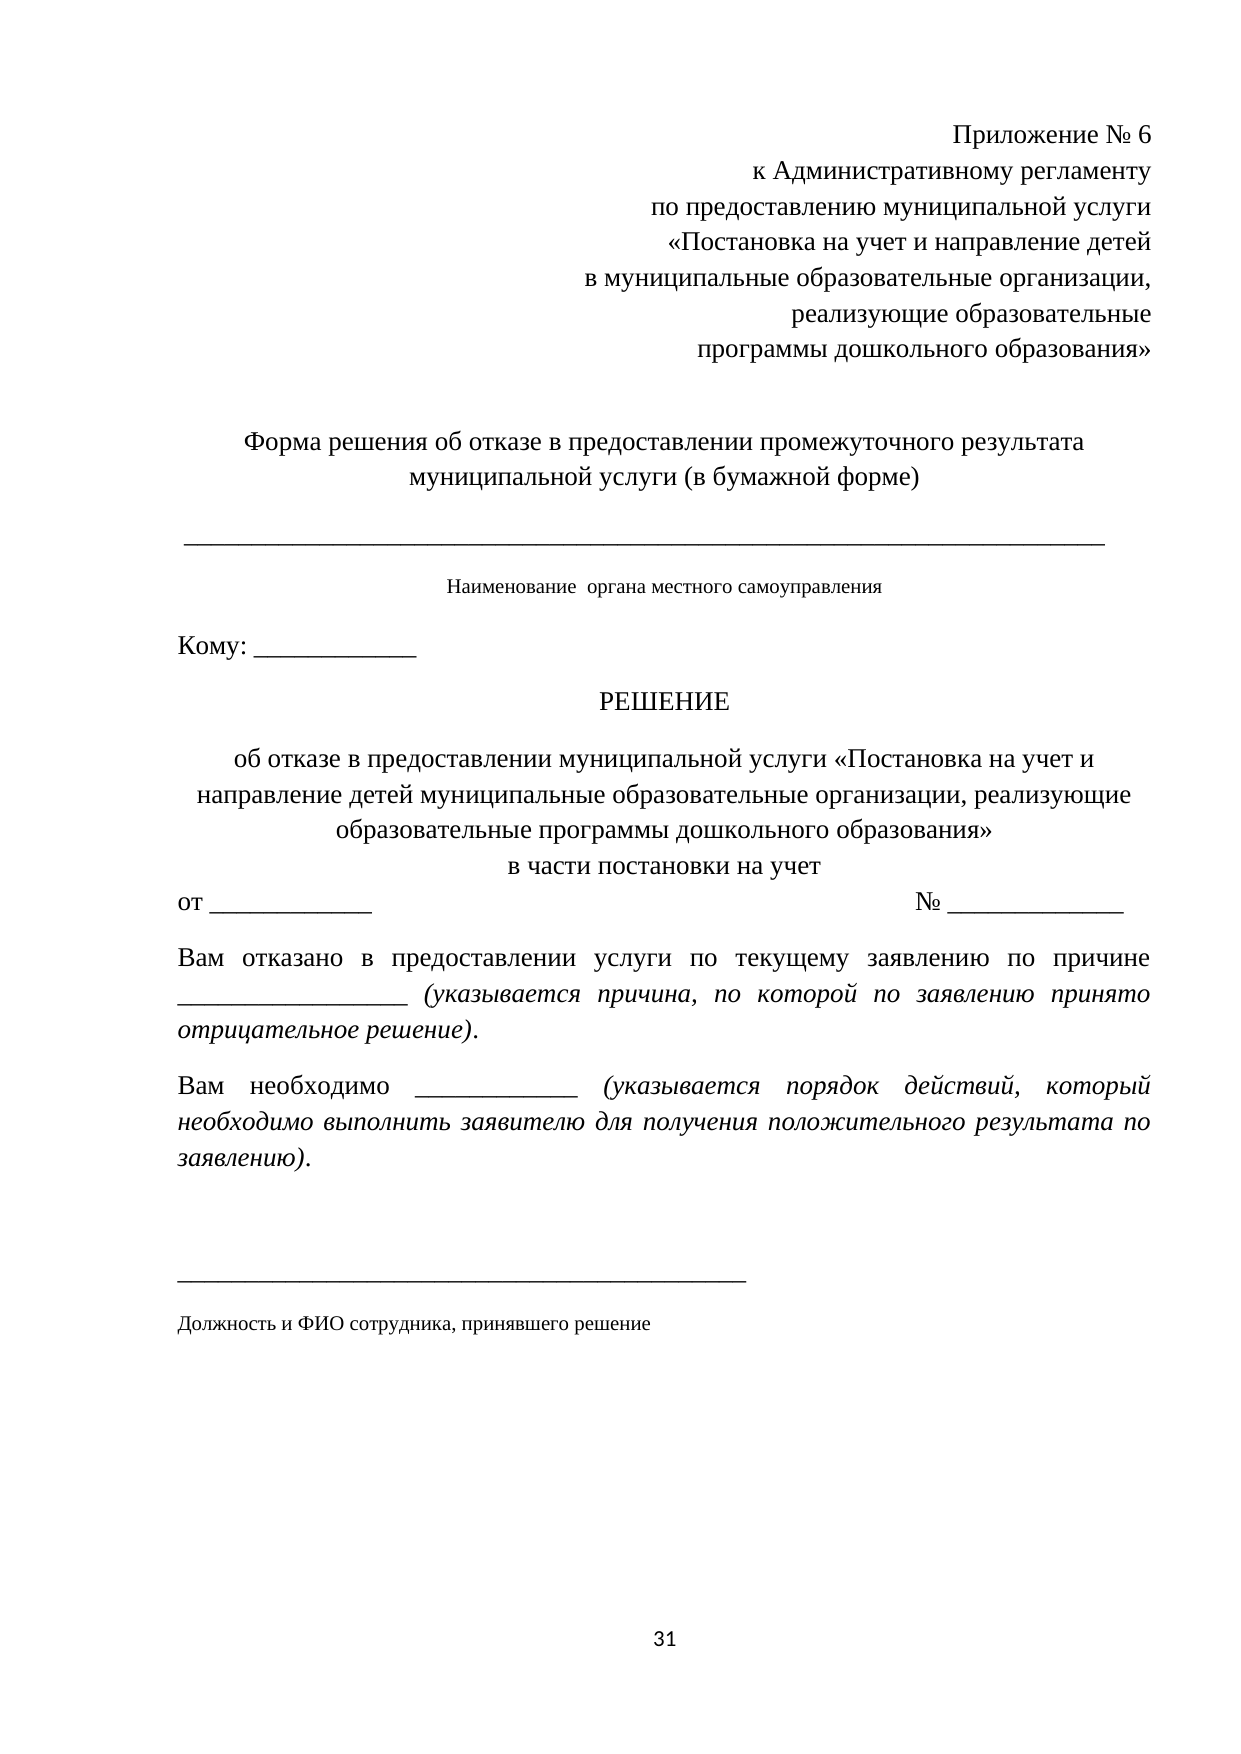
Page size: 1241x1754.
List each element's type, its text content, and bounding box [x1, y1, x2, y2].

text реализующие образовательные [177, 297, 1152, 328]
text программы дошкольного образования» [177, 332, 1152, 364]
text Форма решения об отказе в предоставлении промежуточного результата муниципальной услуги (в бумажной форме) [177, 425, 1152, 492]
text «Постановка на учет и направление детей [177, 225, 1152, 256]
text к Административному регламенту [177, 154, 1152, 185]
text Кому: ____________ [177, 629, 1152, 660]
text РЕШЕНИЕ [177, 685, 1152, 717]
text __________________________________________ [177, 1254, 1152, 1285]
text в части постановки на учет [177, 849, 1152, 880]
text от ____________ № _____________ [177, 885, 1152, 916]
text Вам отказано в предоставлении услуги по текущему заявлению по причине _________________ (указывается причина, по которой по заявлению принято отрицательное решение). [177, 941, 1152, 1044]
text Приложение № 6 [177, 118, 1152, 149]
text в муниципальные образовательные организации, [177, 261, 1152, 292]
text Наименование органа местного самоуправления [177, 574, 1152, 598]
text ____________________________________________________________________ [177, 517, 1152, 548]
text по предоставлению муниципальной услуги [177, 189, 1152, 221]
text Вам необходимо ____________ (указывается порядок действий, который необходимо выполнить заявителю для получения положительного результата по заявлению). [177, 1069, 1152, 1172]
text об отказе в предоставлении муниципальной услуги «Постановка на учет и направление детей муниципальные образовательные организации, реализующие образовательные программы дошкольного образования» [177, 742, 1152, 844]
text Должность и ФИО сотрудника, принявшего решение [177, 1311, 1152, 1335]
